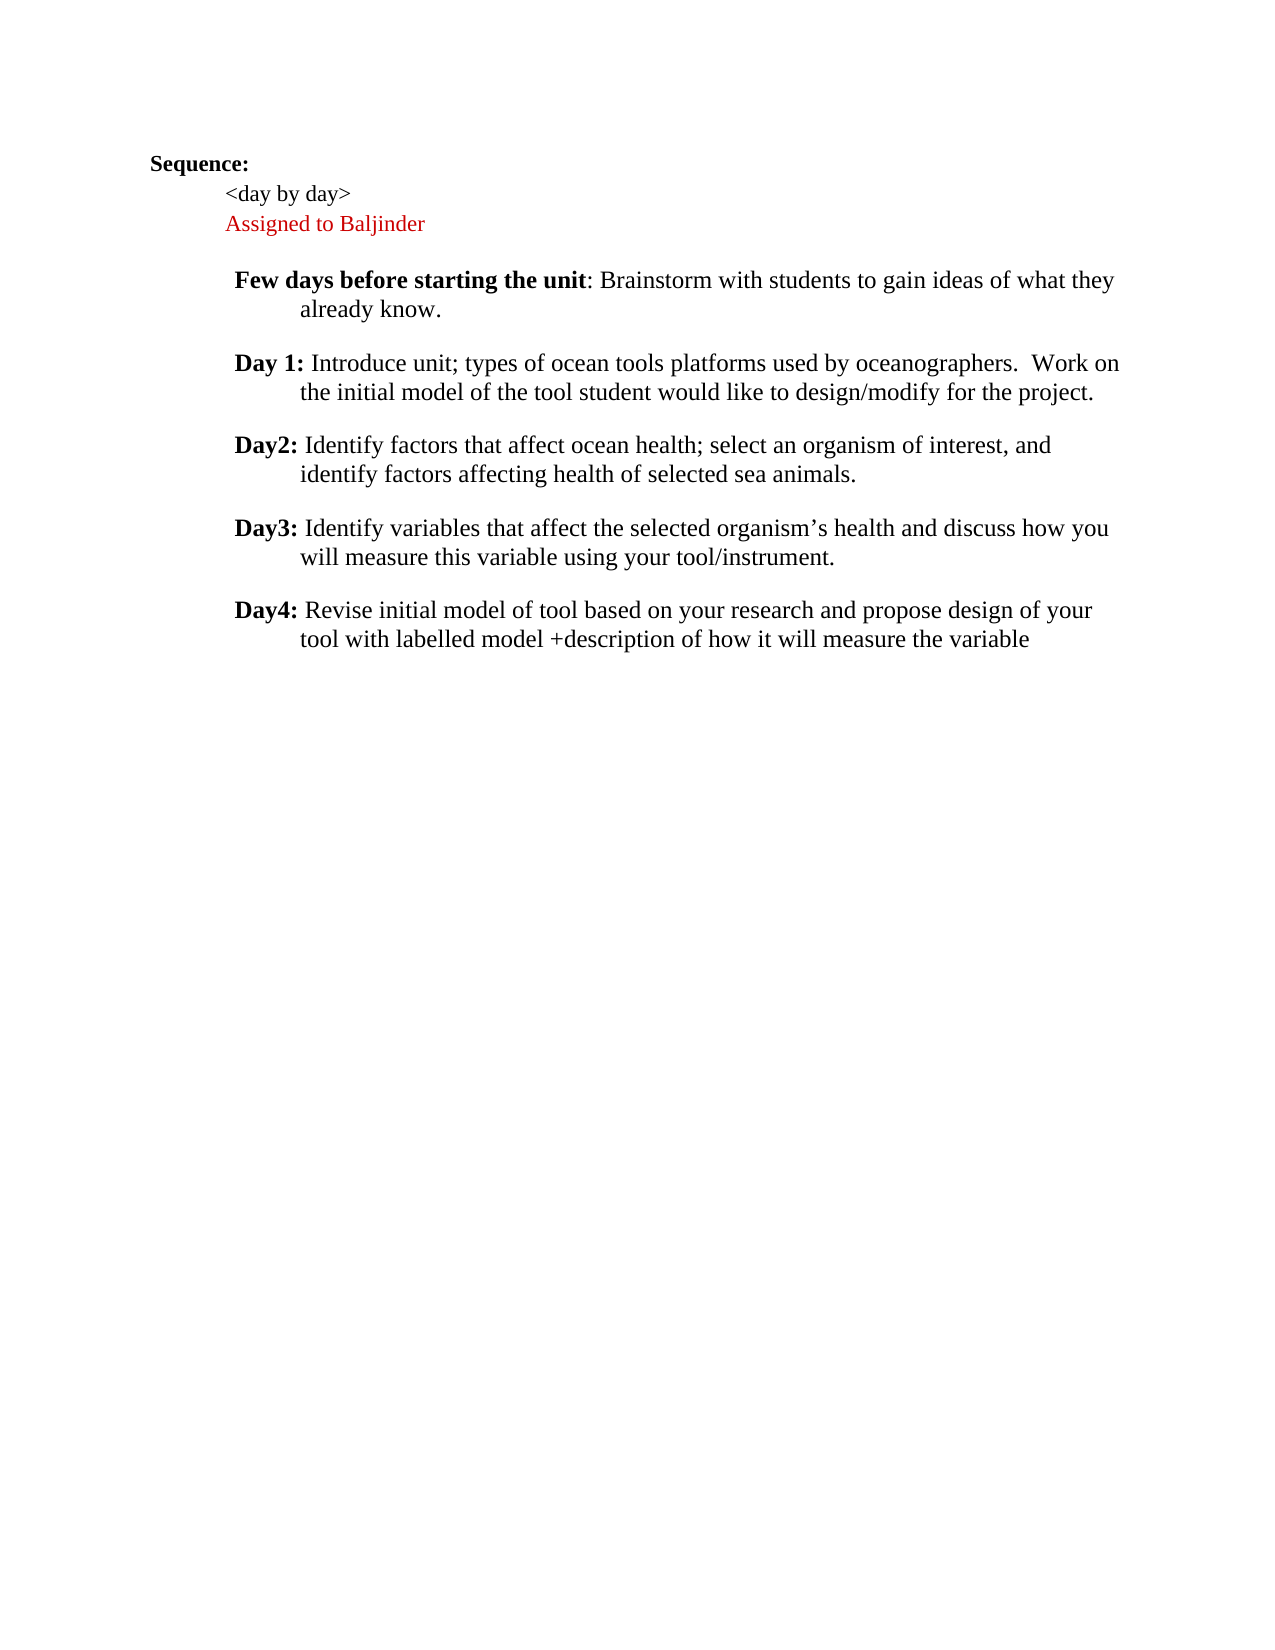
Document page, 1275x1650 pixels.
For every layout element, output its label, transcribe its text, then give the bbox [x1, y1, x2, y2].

text Day 1: Introduce unit; types of ocean tools platforms used by oceanographers. Work on the initial model of the tool student would like to design/modify for the project. [234, 348, 1125, 406]
text <day by day> [225, 180, 1125, 207]
text Day3: Identify variables that affect the selected organism’s health and discuss how you will measure this variable using your tool/instrument. [234, 513, 1125, 571]
text Day2: Identify factors that affect ocean health; select an organism of interest, and identify factors affecting health of selected sea animals. [234, 431, 1125, 488]
text Few days before starting the unit: Brainstorm with students to gain ideas of what they already know. [234, 266, 1125, 323]
text Sequence: [150, 150, 1125, 176]
text Day4: Revise initial model of tool based on your research and propose design of your tool with labelled model +description of how it will measure the variable [234, 596, 1125, 653]
text Assigned to Baljinder [225, 210, 1125, 237]
